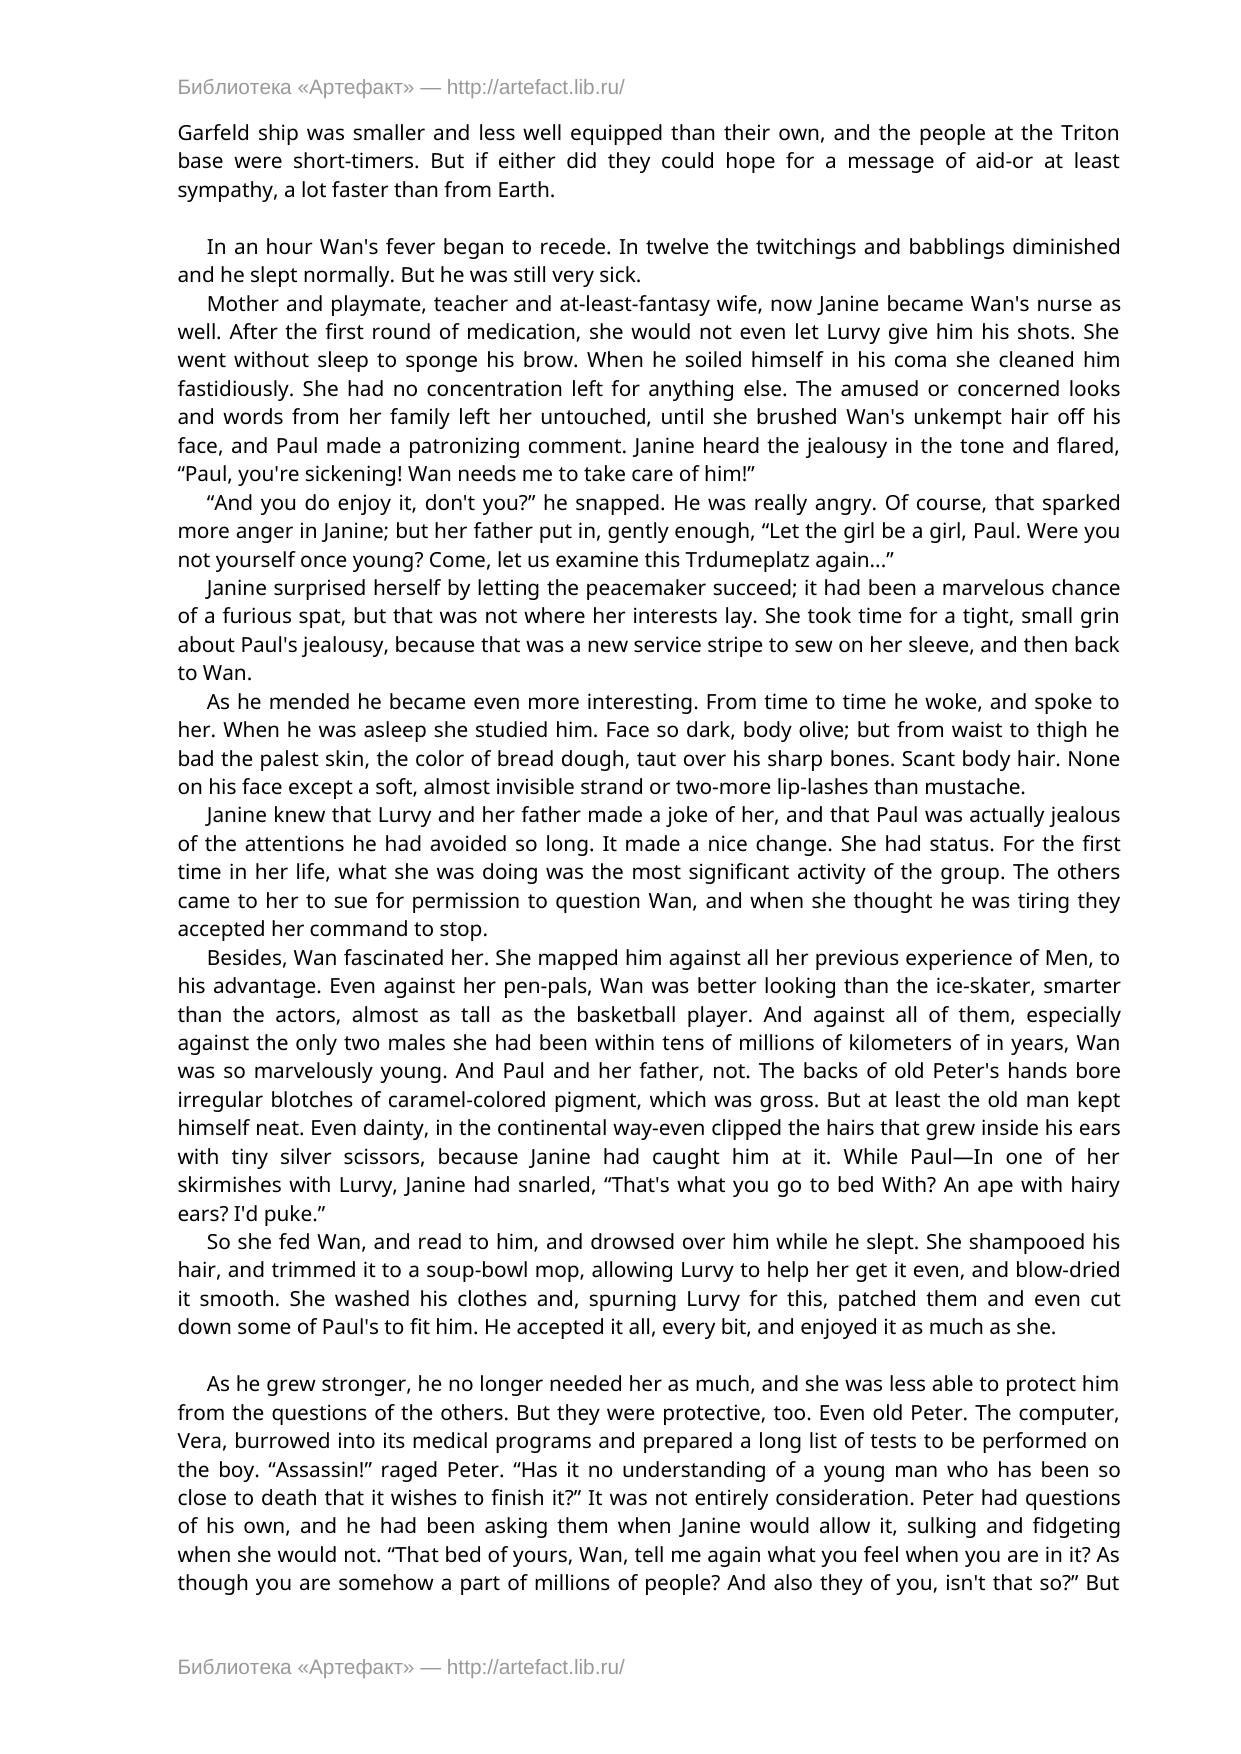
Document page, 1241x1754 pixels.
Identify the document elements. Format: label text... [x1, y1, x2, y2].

text Janine knew that Lurvy and her father made a joke of her, and that Paul was actually jealous of the attentions he had avoided so long. It made a nice change. She had status. For the first time in her life, what she was doing was the most significant activity of the group. The others came to her to sue for permission to question Wan, and when she thought he was tiring they accepted her command to stop. [177, 801, 1122, 943]
text So she fed Wan, and read to him, and drowsed over him while he slept. She shampooed his hair, and trimmed it to a soup-bowl mop, allowing Lurvy to help her get it even, and blow-dried it smooth. She washed his clothes and, spurning Lurvy for this, patched them and even cut down some of Paul's to fit him. He accepted it all, every bit, and enjoyed it as much as she. [177, 1227, 1122, 1341]
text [177, 118, 1122, 203]
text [177, 1369, 1122, 1597]
text Janine surprised herself by letting the peacemaker succeed; it had been a marvelous chance of a furious spat, but that was not where her interests lay. She took time for a tight, small grin about Paul's jealousy, because that was a new service stripe to sew on her sleeve, and then back to Wan. [177, 573, 1122, 687]
text Mother and playmate, teacher and at-least-fantasy wife, now Janine became Wan's nurse as well. After the first round of medication, she would not even let Lurvy give him his shots. She went without sleep to sponge his brow. When he soiled himself in his coma she cleaned him fastidiously. She had no concentration left for anything else. The amused or concerned looks and words from her family left her untouched, until she brushed Wan's unkempt hair off his face, and Paul made a patronizing comment. Janine heard the jealousy in the tone and flared, “Paul, you're sickening! Wan needs me to take care of him!” [177, 289, 1122, 488]
text In an hour Wan's fever began to recede. In twelve the twitchings and babblings diminished and he slept normally. But he was still very sick. [177, 232, 1122, 289]
text Besides, Wan fascinated her. She mapped him against all her previous experience of Men, to his advantage. Even against her pen-pals, Wan was better looking than the ice-skater, smarter than the actors, almost as tall as the basketball player. And against all of them, especially against the only two males she had been within tens of millions of kilometers of in years, Wan was so marvelously young. And Paul and her father, not. The backs of old Peter's hands bore irregular blotches of caramel-colored pigment, which was gross. But at least the old man kept himself neat. Even dainty, in the continental way-even clipped the hairs that grew inside his ears with tiny silver scissors, because Janine had caught him at it. While Paul—In one of her skirmishes with Lurvy, Janine had snarled, “That's what you go to bed With? An ape with hairy ears? I'd puke.” [177, 943, 1122, 1227]
text “And you do enjoy it, don't you?” he snapped. He was really angry. Of course, that sparked more anger in Janine; but her father put in, gently enough, “Let the girl be a girl, Paul. Were you not yourself once young? Come, let us examine this Trdumeplatz again...” [177, 488, 1122, 573]
text As he mended he became even more interesting. From time to time he woke, and spoke to her. When he was asleep she studied him. Face so dark, body olive; but from waist to thigh he bad the palest skin, the color of bread dough, taut over his sharp bones. Scant body hair. None on his face except a soft, almost invisible strand or two-more lip-lashes than mustache. [177, 687, 1122, 801]
